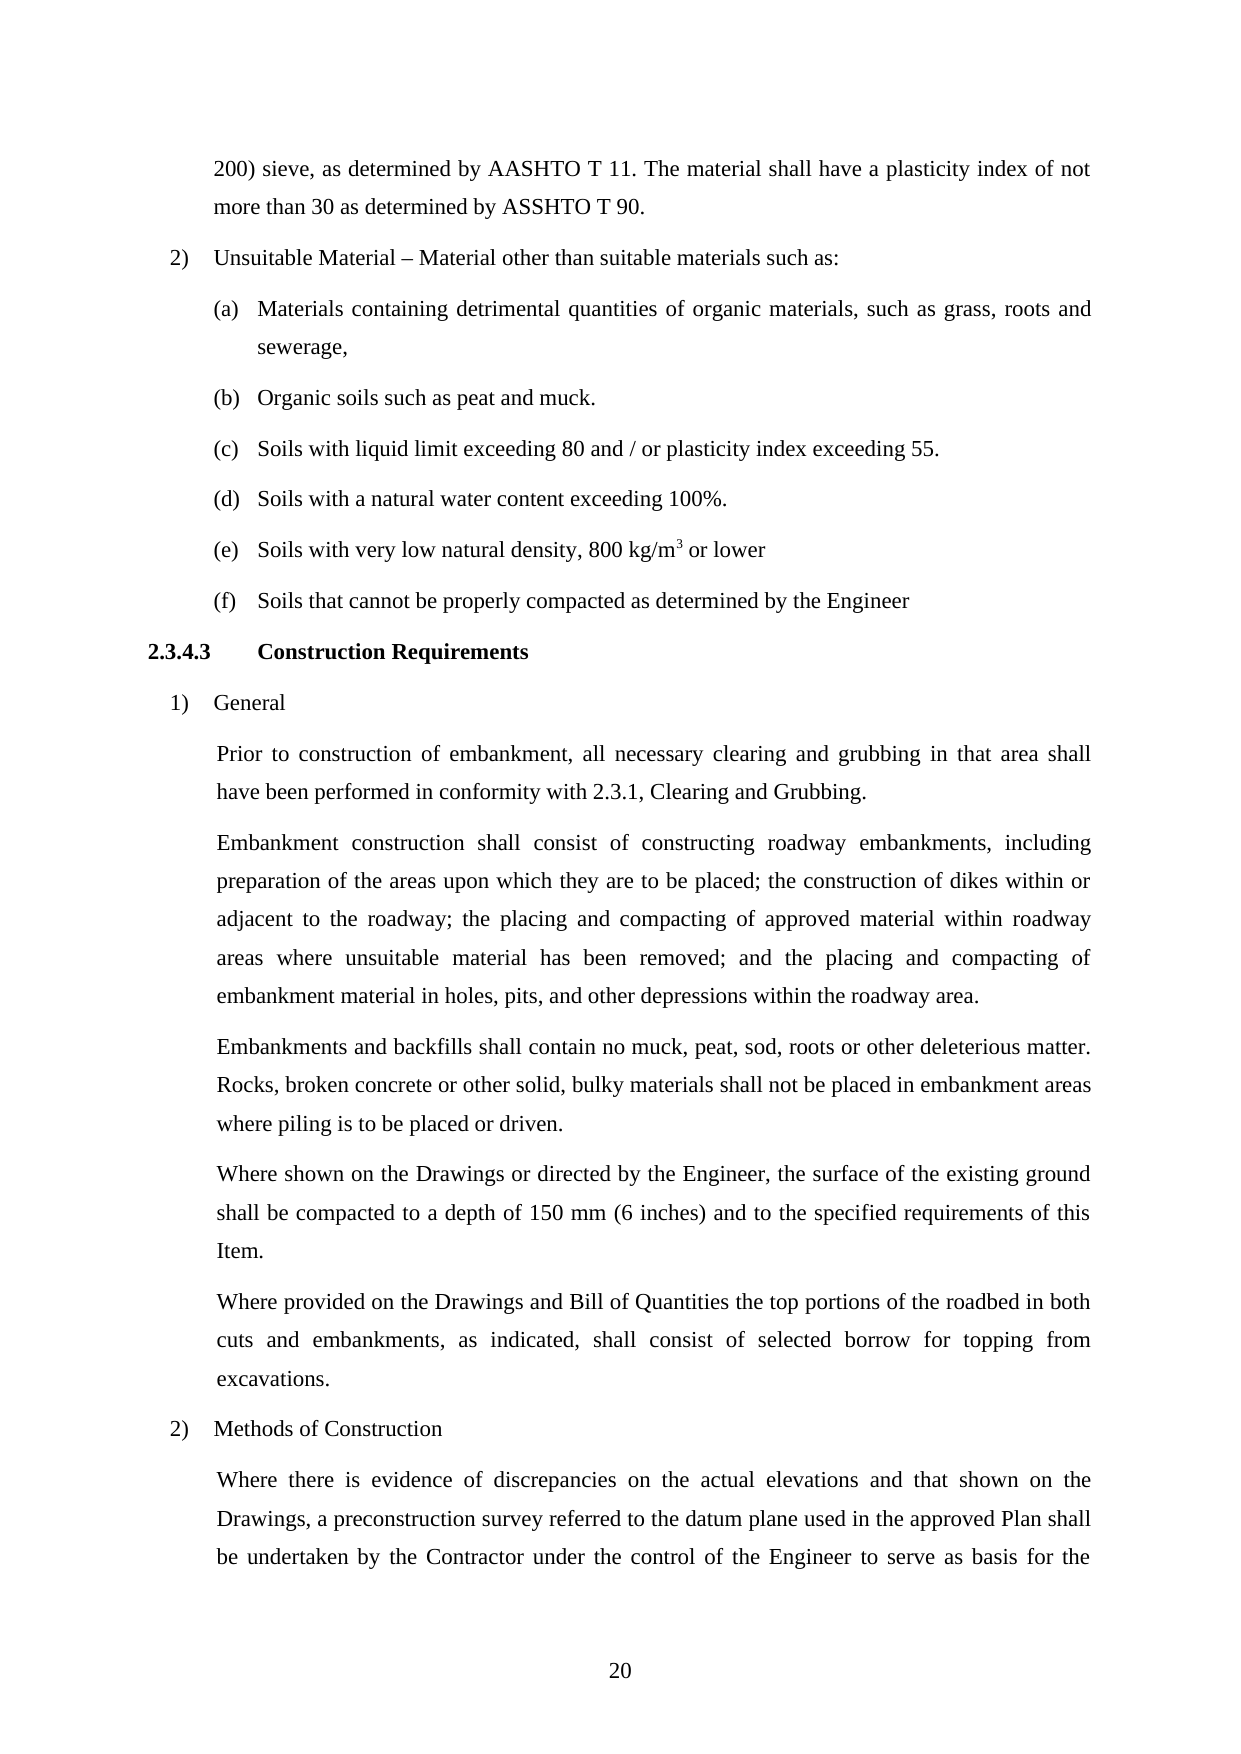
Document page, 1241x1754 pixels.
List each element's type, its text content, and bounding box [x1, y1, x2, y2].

text Embankments and backfills shall contain no muck, peat, sod, roots or other deleterious matter. Rocks, broken concrete or other solid, bulky materials shall not be placed in embankment areas where piling is to be placed or driven. [216, 1027, 1092, 1142]
subtitle Construction Requirements [148, 632, 1092, 670]
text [213, 149, 1092, 225]
text Prior to construction of embankment, all necessary clearing and grubbing in that area shall have been performed in conformity with 2.3.1, Clearing and Grubbing. [216, 734, 1092, 810]
subtitle Soils that cannot be properly compacted as determined by the Engineer [213, 581, 1092, 619]
subtitle Soils with liquid limit exceeding 80 and / or plasticity index exceeding 55. [213, 429, 1092, 467]
subtitle Soils with very low natural density, 800 kg/m3 or lower [213, 530, 1092, 569]
subtitle Unsuitable Material – Material other than suitable materials such as: [169, 238, 1092, 276]
subtitle Organic soils such as peat and muck. [213, 378, 1092, 416]
subtitle Materials containing detrimental quantities of organic materials, such as grass, roots and sewerage, [213, 289, 1092, 365]
subtitle General [169, 683, 1092, 721]
subtitle Methods of Construction [169, 1409, 1092, 1448]
text Where provided on the Drawings and Bill of Quantities the top portions of the roadbed in both cuts and embankments, as indicated, shall consist of selected borrow for topping from excavations. [216, 1282, 1092, 1397]
text Embankment construction shall consist of constructing roadway embankments, including preparation of the areas upon which they are to be placed; the construction of dikes within or adjacent to the roadway; the placing and compacting of approved material within roadway areas where unsuitable material has been removed; and the placing and compacting of embankment material in holes, pits, and other depressions within the roadway area. [216, 823, 1092, 1014]
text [216, 1460, 1092, 1575]
text Where shown on the Drawings or directed by the Engineer, the surface of the existing ground shall be compacted to a depth of 150 mm (6 inches) and to the specified requirements of this Item. [216, 1154, 1092, 1269]
subtitle Soils with a natural water content exceeding 100%. [213, 479, 1092, 518]
